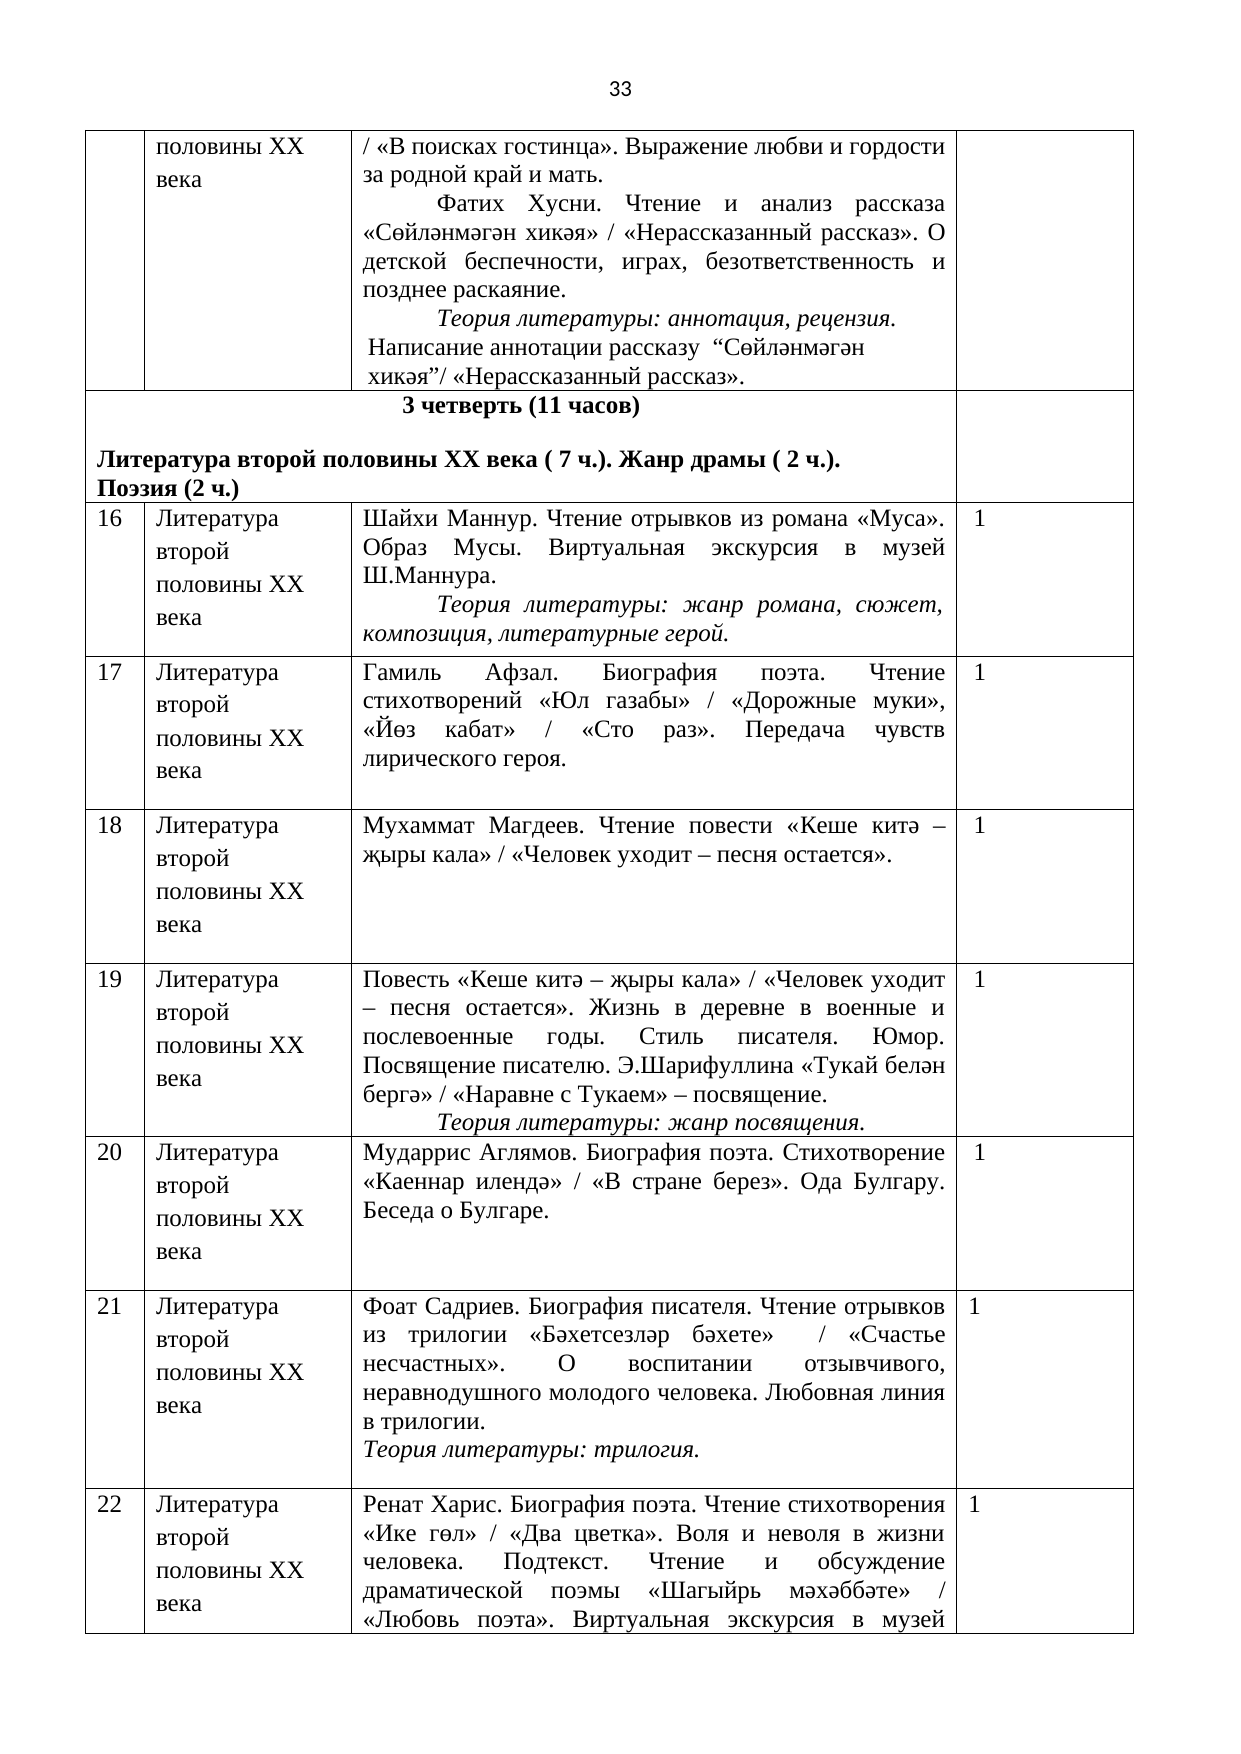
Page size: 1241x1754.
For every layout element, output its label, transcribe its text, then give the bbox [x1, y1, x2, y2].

table_cell 1 [957, 503, 1133, 656]
table_cell 1 [957, 1137, 1133, 1290]
table_cell 15 [86, 131, 144, 389]
table_cell 20 [86, 1137, 144, 1290]
table_cell Литература второй половины XX века [145, 657, 351, 809]
table_cell 1 [957, 810, 1133, 963]
table_cell 21 [86, 1291, 144, 1488]
table_cell Шайхи Маннур. Чтение отрывков из романа «Муса». Образ Мусы. Виртуальная экскурсия в музей Ш.Маннура. Теория литературы: жанр романа, сюжет, композиция, литературные герой. [352, 503, 956, 656]
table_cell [352, 131, 956, 389]
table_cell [145, 131, 351, 389]
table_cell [145, 1489, 351, 1633]
table_cell 22 [86, 1489, 144, 1633]
table_cell [957, 391, 1133, 502]
table_cell Литература второй половины XX века [145, 503, 351, 656]
table_cell 17 [86, 657, 144, 809]
table_cell 3 четверть (11 часов) Литература второй половины XX века ( 7 ч.). Жанр драмы ( 2 ч.). Поэзия (2 ч.) [86, 391, 956, 502]
table_cell Литература второй половины XX века [145, 810, 351, 963]
table_cell Мухаммат Магдеев. Чтение повести «Кеше китә – җыры кала» / «Человек уходит – песня остается». [352, 810, 956, 963]
table_cell Гамиль Афзал. Биография поэта. Чтение стихотворений «Юл газабы» / «Дорожные муки», «Йөз кабат» / «Сто раз». Передача чувств лирического героя. [352, 657, 956, 809]
table_cell 1 [957, 964, 1133, 1136]
table_cell 19 [86, 964, 144, 1136]
table_cell 18 [86, 810, 144, 963]
table_cell 16 [86, 503, 144, 656]
table_cell 1 [957, 1291, 1133, 1488]
table_cell Литература второй половины XX века [145, 964, 351, 1136]
table_cell 1 [957, 1489, 1133, 1633]
table_cell 1 [957, 131, 1133, 389]
table_cell Фоат Садриев. Биография писателя. Чтение отрывков из трилогии «Бәхетсезләр бәхете» / «Счастье несчастных». О воспитании отзывчивого, неравнодушного молодого человека. Любовная линия в трилогии. Теория литературы: трилогия. [352, 1291, 956, 1488]
table_cell 1 [957, 657, 1133, 809]
table_cell Литература второй половины XX века [145, 1137, 351, 1290]
table_cell Мударрис Аглямов. Биография поэта. Стихотворение «Каеннар илендә» / «В стране берез». Ода Булгару. Беседа о Булгаре. [352, 1137, 956, 1290]
table_cell Повесть «Кеше китә – җыры кала» / «Человек уходит – песня остается». Жизнь в деревне в военные и послевоенные годы. Стиль писателя. Юмор. Посвящение писателю. Э.Шарифуллина «Тукай белән бергә» / «Наравне с Тукаем» – посвящение. Теория литературы: жанр посвящения. [352, 964, 956, 1136]
table_cell Литература второй половины XX века [145, 1291, 351, 1488]
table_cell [352, 1489, 956, 1633]
